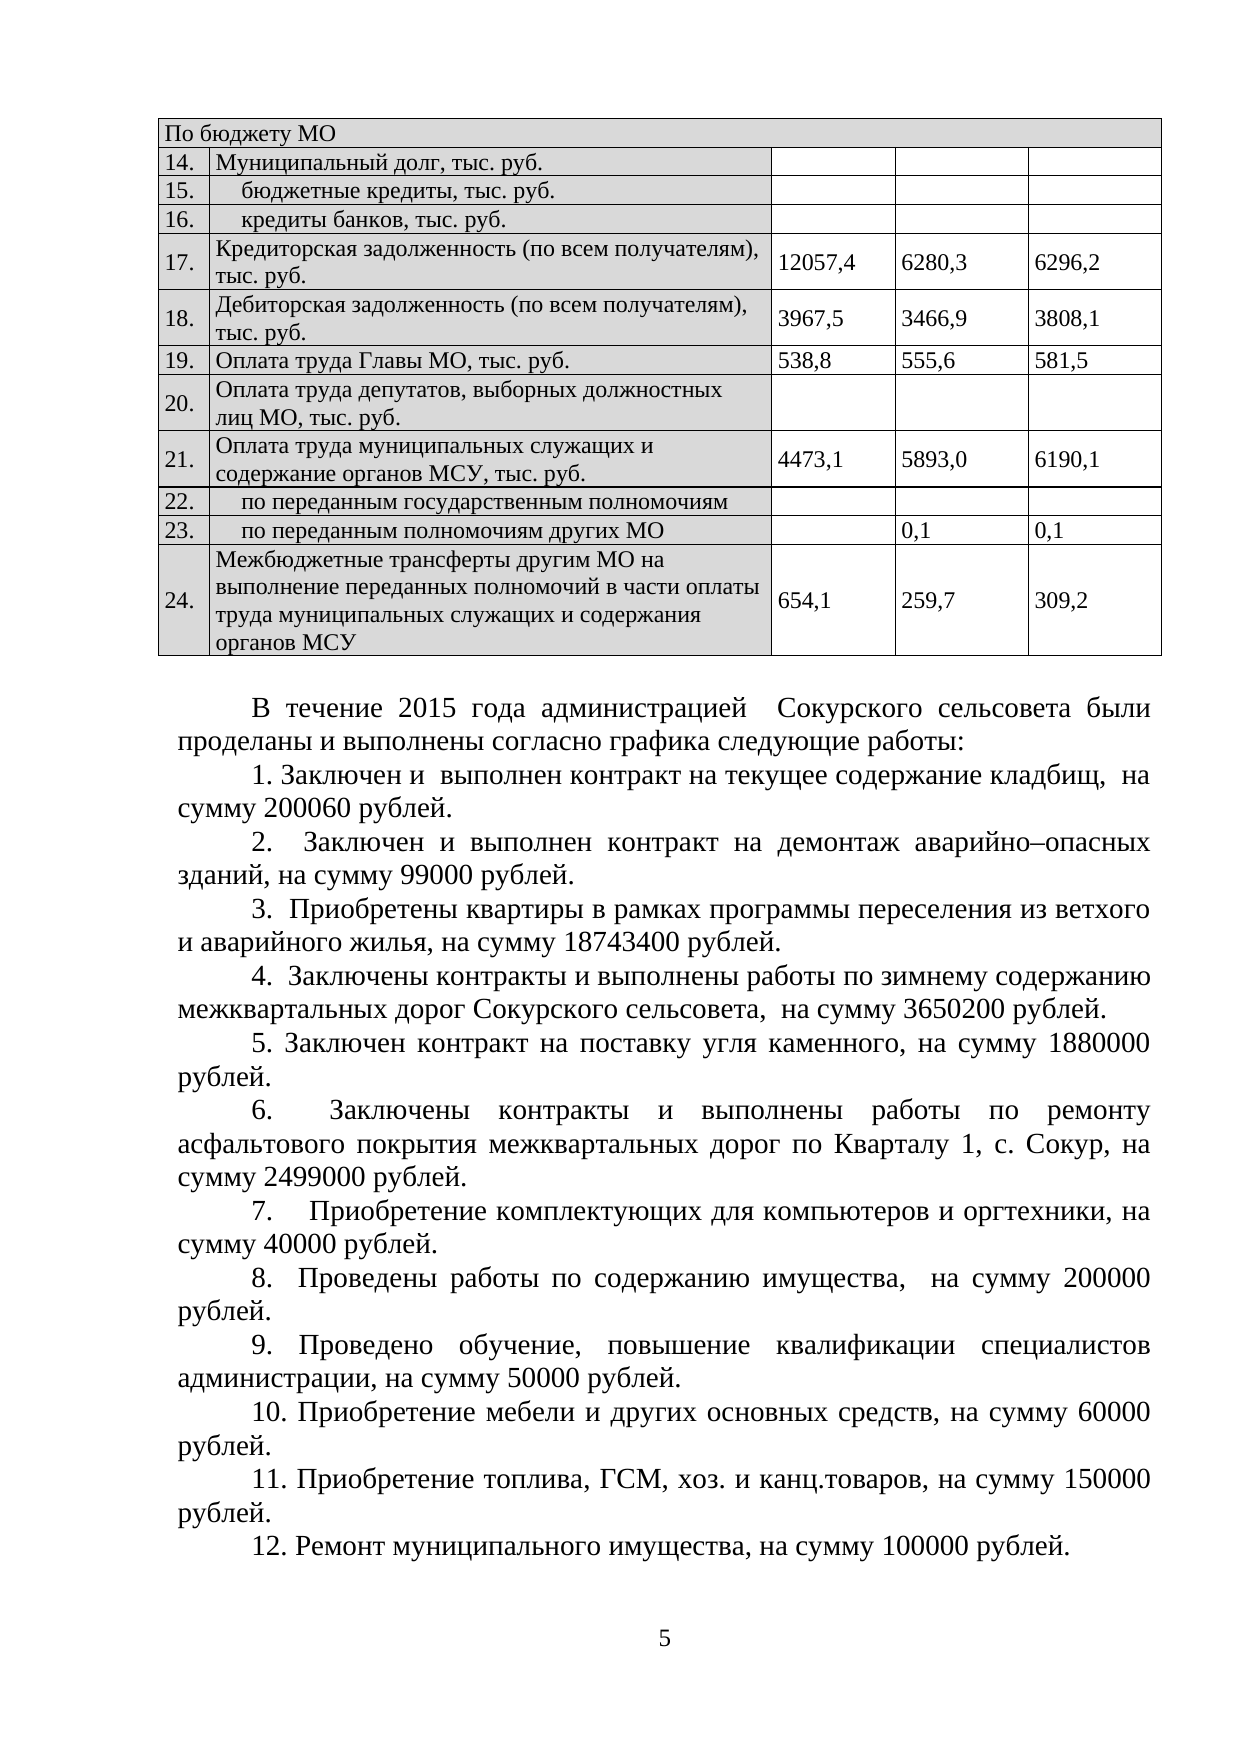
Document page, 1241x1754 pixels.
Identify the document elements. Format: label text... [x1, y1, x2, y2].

table_cell Кредиторская задолженность (по всем получателям), тыс. руб. [210, 234, 771, 289]
table_cell бюджетные кредиты, тыс. руб. [210, 176, 771, 204]
table_cell [772, 488, 895, 515]
table_cell 6296,2 [1029, 234, 1161, 289]
table_cell [772, 375, 895, 430]
table_cell [159, 516, 209, 544]
table_cell по переданным государственным полномочиям [210, 488, 771, 515]
table_cell 555,6 [896, 346, 1028, 374]
table_cell 538,8 [772, 346, 895, 374]
table_cell Оплата труда Главы МО, тыс. руб. [210, 346, 771, 374]
table_cell [1029, 375, 1161, 430]
table_cell [1029, 488, 1161, 515]
table_cell 0,1 [1029, 516, 1161, 544]
table_cell [1029, 148, 1161, 175]
table_cell 3466,9 [896, 290, 1028, 345]
table_cell 3967,5 [772, 290, 895, 345]
table_cell [159, 375, 209, 430]
table_cell 0,1 [896, 516, 1028, 544]
list В течение 2015 года администрацией Сокурского сельсовета были проделаны и выполнены согласно графика следующие работы: [177, 690, 1152, 757]
list 12. Ремонт муниципального имущества, на сумму 100000 рублей. [177, 1528, 1152, 1562]
table_cell [772, 176, 895, 204]
table_cell [159, 205, 209, 233]
table_cell [1029, 205, 1161, 233]
list 11. Приобретение топлива, ГСМ, хоз. и канц.товаров, на сумму 150000 рублей. [177, 1461, 1152, 1528]
table_cell [1029, 176, 1161, 204]
table_cell [896, 205, 1028, 233]
table_cell 259,7 [896, 545, 1028, 655]
table_cell [159, 290, 209, 345]
table_cell [772, 516, 895, 544]
list 7. Приобретение комплектующих для компьютеров и оргтехники, на сумму 40000 рублей. [177, 1193, 1152, 1260]
list 3. Приобретены квартиры в рамках программы переселения из ветхого и аварийного жилья, на сумму 18743400 рублей. [177, 891, 1152, 958]
table_cell кредиты банков, тыс. руб. [210, 205, 771, 233]
list 8. Проведены работы по содержанию имущества, на сумму 200000 рублей. [177, 1260, 1152, 1327]
table_cell 3808,1 [1029, 290, 1161, 345]
table_cell 12057,4 [772, 234, 895, 289]
table_cell Межбюджетные трансферты другим МО на выполнение переданных полномочий в части оплаты труда муниципальных служащих и содержания органов МСУ [210, 545, 771, 655]
table_cell по переданным полномочиям других МО [210, 516, 771, 544]
table_cell Оплата труда депутатов, выборных должностных лиц МО, тыс. руб. [210, 375, 771, 430]
table_cell 654,1 [772, 545, 895, 655]
list 5. Заключен контракт на поставку угля каменного, на сумму 1880000 рублей. [177, 1025, 1152, 1092]
list 1. Заключен и выполнен контракт на текущее содержание кладбищ, на сумму 200060 рублей. [177, 757, 1152, 824]
table_cell [159, 148, 209, 175]
table_cell 6190,1 [1029, 431, 1161, 486]
table_cell [896, 488, 1028, 515]
table_cell [159, 431, 209, 486]
table_cell Оплата труда муниципальных служащих и содержание органов МСУ, тыс. руб. [210, 431, 771, 486]
table_cell [159, 176, 209, 204]
table_cell [896, 148, 1028, 175]
table_cell [772, 205, 895, 233]
table_cell [159, 234, 209, 289]
list 6. Заключены контракты и выполнены работы по ремонту асфальтового покрытия межквартальных дорог по Кварталу 1, с. Сокур, на сумму 2499000 рублей. [177, 1092, 1152, 1193]
table_cell 4473,1 [772, 431, 895, 486]
list 9. Проведено обучение, повышение квалификации специалистов администрации, на сумму 50000 рублей. [177, 1327, 1152, 1394]
table_cell 581,5 [1029, 346, 1161, 374]
list 4. Заключены контракты и выполнены работы по зимнему содержанию межквартальных дорог Сокурского сельсовета, на сумму 3650200 рублей. [177, 958, 1152, 1025]
table_cell 309,2 [1029, 545, 1161, 655]
table_cell По бюджету МО [159, 119, 1161, 147]
table_cell [772, 148, 895, 175]
table_cell Дебиторская задолженность (по всем получателям), тыс. руб. [210, 290, 771, 345]
table_cell [896, 375, 1028, 430]
table_cell [159, 545, 209, 655]
table_cell Муниципальный долг, тыс. руб. [210, 148, 771, 175]
list 10. Приобретение мебели и других основных средств, на сумму 60000 рублей. [177, 1394, 1152, 1461]
table_cell 5893,0 [896, 431, 1028, 486]
table_cell [159, 488, 209, 515]
table_cell 6280,3 [896, 234, 1028, 289]
table_cell [159, 346, 209, 374]
table_cell [896, 176, 1028, 204]
list 2. Заключен и выполнен контракт на демонтаж аварийно–опасных зданий, на сумму 99000 рублей. [177, 824, 1152, 891]
